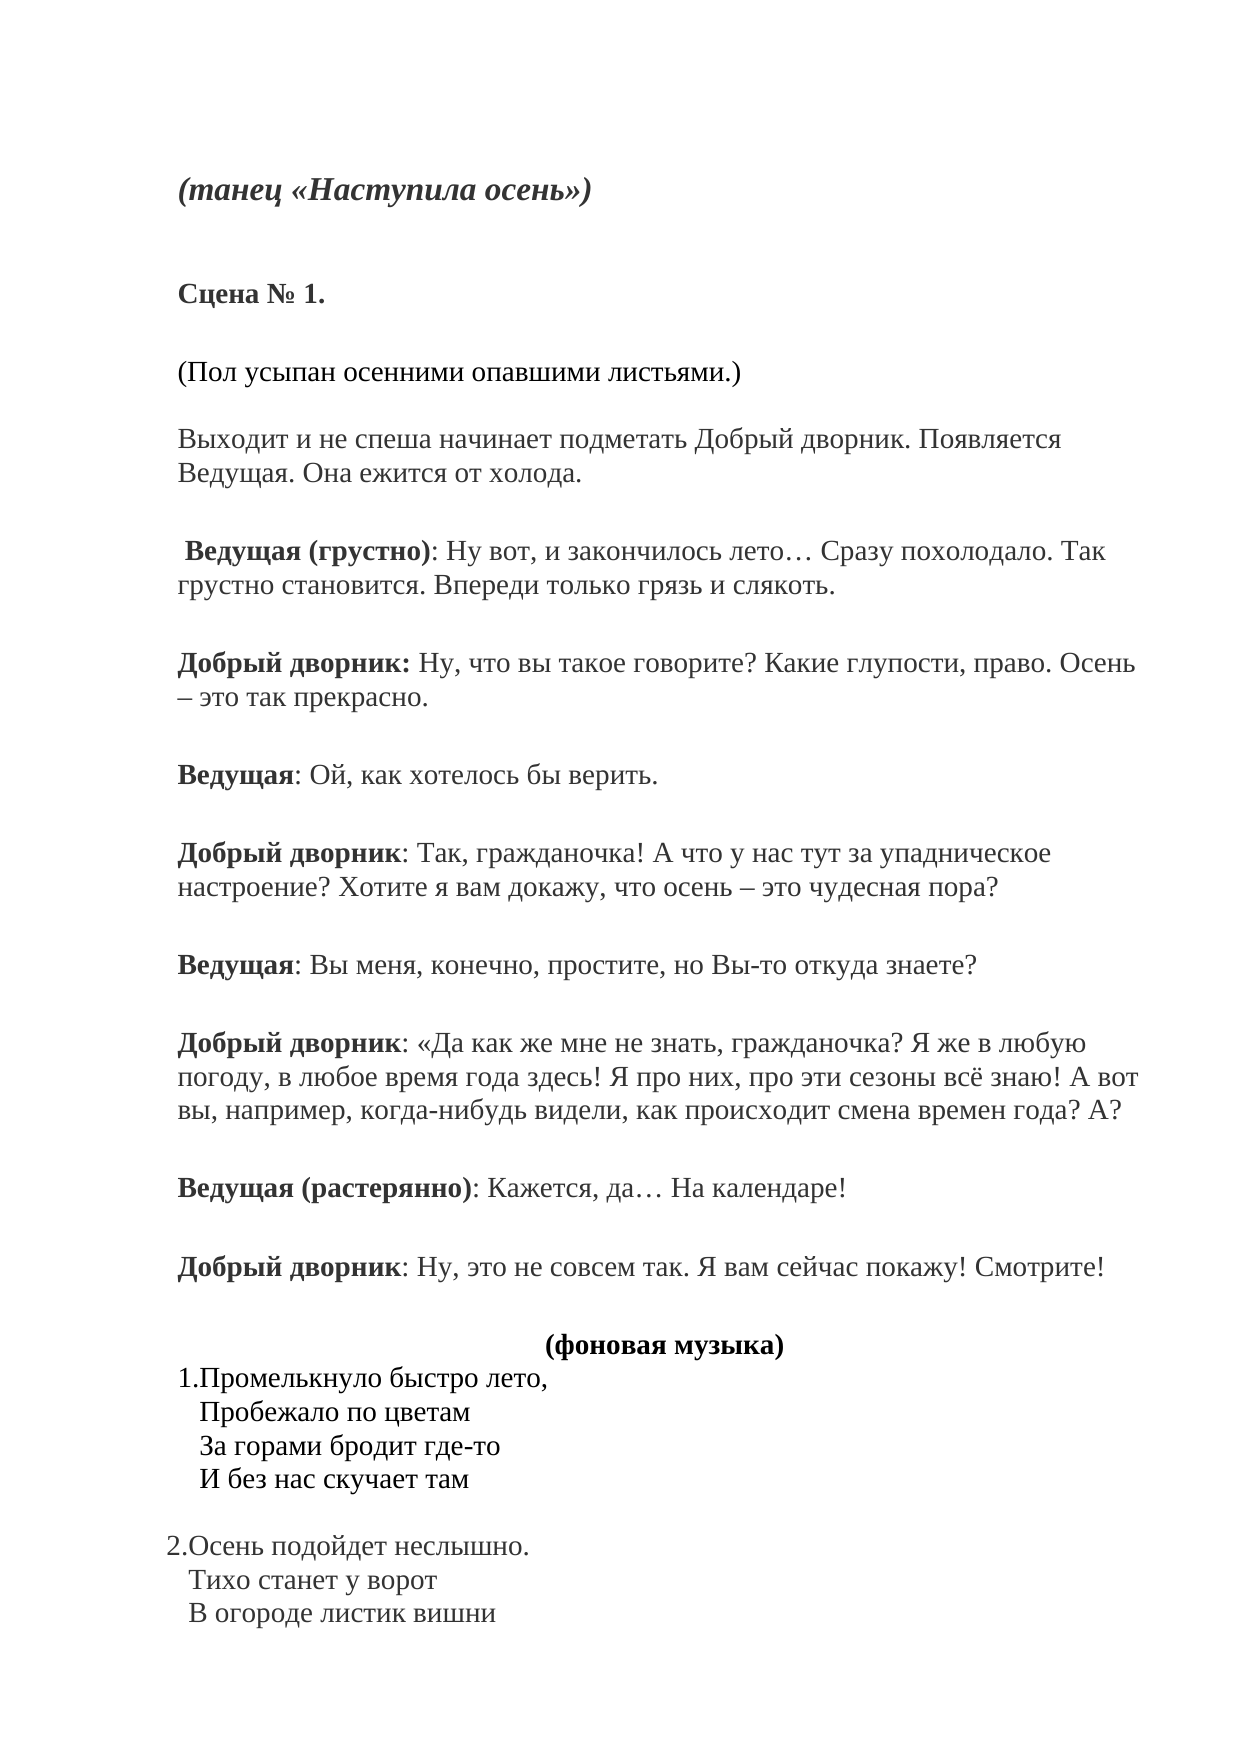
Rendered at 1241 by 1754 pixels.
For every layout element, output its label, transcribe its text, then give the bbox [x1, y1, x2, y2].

text 1.Промелькнуло быстро лето, [177, 1361, 1152, 1394]
text Ведущая (растерянно): Кажется, да… На календаре! [177, 1171, 1152, 1204]
text Сцена № 1. [177, 276, 1152, 310]
text Добрый дворник: Ну, что вы такое говорите? Какие глупости, право. Осень – это так прекрасно. [177, 645, 1152, 712]
text Добрый дворник: Так, гражданочка! А что у нас тут за упадническое настроение? Хотите я вам докажу, что осень – это чудесная пора? [177, 835, 1152, 902]
text Ведущая: Ой, как хотелось бы верить. [177, 757, 1152, 791]
text (Пол усыпан осенними опавшими листьями.) [177, 354, 1152, 388]
text (фоновая музыка) [177, 1327, 1152, 1361]
text Ведущая (грустно): Ну вот, и закончилось лето… Сразу похолодало. Так грустно становится. Впереди только грязь и слякоть. [177, 533, 1152, 601]
text Ведущая: Вы меня, конечно, простите, но Вы-то откуда знаете? [177, 947, 1152, 981]
text Выходит и не спеша начинает подметать Добрый дворник. Появляется Ведущая. Она ежится от холода. [177, 422, 1152, 489]
text Добрый дворник: «Да как же мне не знать, гражданочка? Я же в любую погоду, в любое время года здесь! Я про них, про эти сезоны всё знаю! А вот вы, например, когда-нибудь видели, как происходит смена времен года? А? [177, 1025, 1152, 1126]
text И без нас скучает там [177, 1461, 1152, 1495]
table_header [166, 1528, 1141, 1629]
text Добрый дворник: Ну, это не совсем так. Я вам сейчас покажу! Смотрите! [177, 1249, 1152, 1282]
text Пробежало по цветам [177, 1394, 1152, 1428]
text За горами бродит где-то [177, 1428, 1152, 1461]
text (танец «Наступила осень») [177, 169, 1152, 208]
